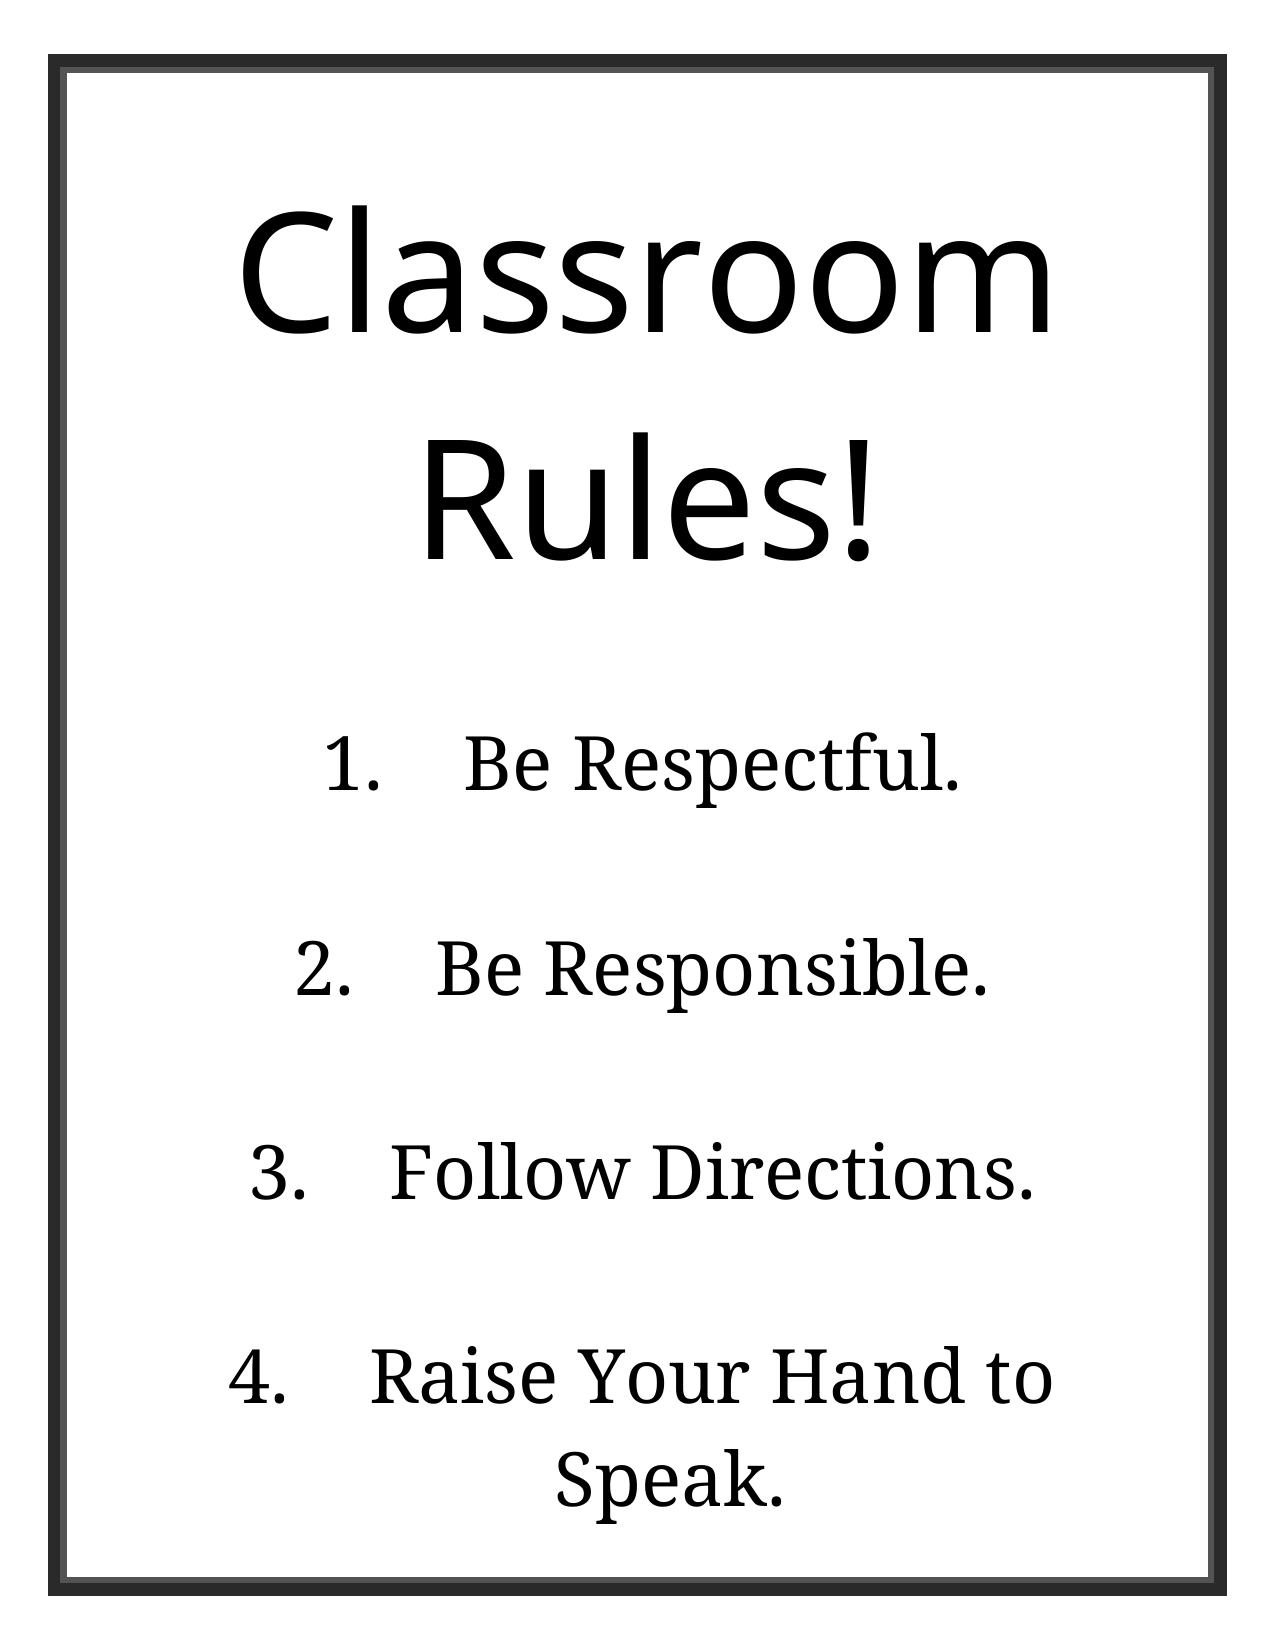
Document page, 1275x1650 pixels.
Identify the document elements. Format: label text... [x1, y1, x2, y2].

list Follow Directions. [103, 1119, 1181, 1222]
list Be Responsible. [103, 915, 1181, 1017]
list Raise Your Hand to Speak. [103, 1324, 1181, 1528]
list Be Respectful. [103, 711, 1181, 813]
text Classroom Rules! [75, 154, 1208, 608]
